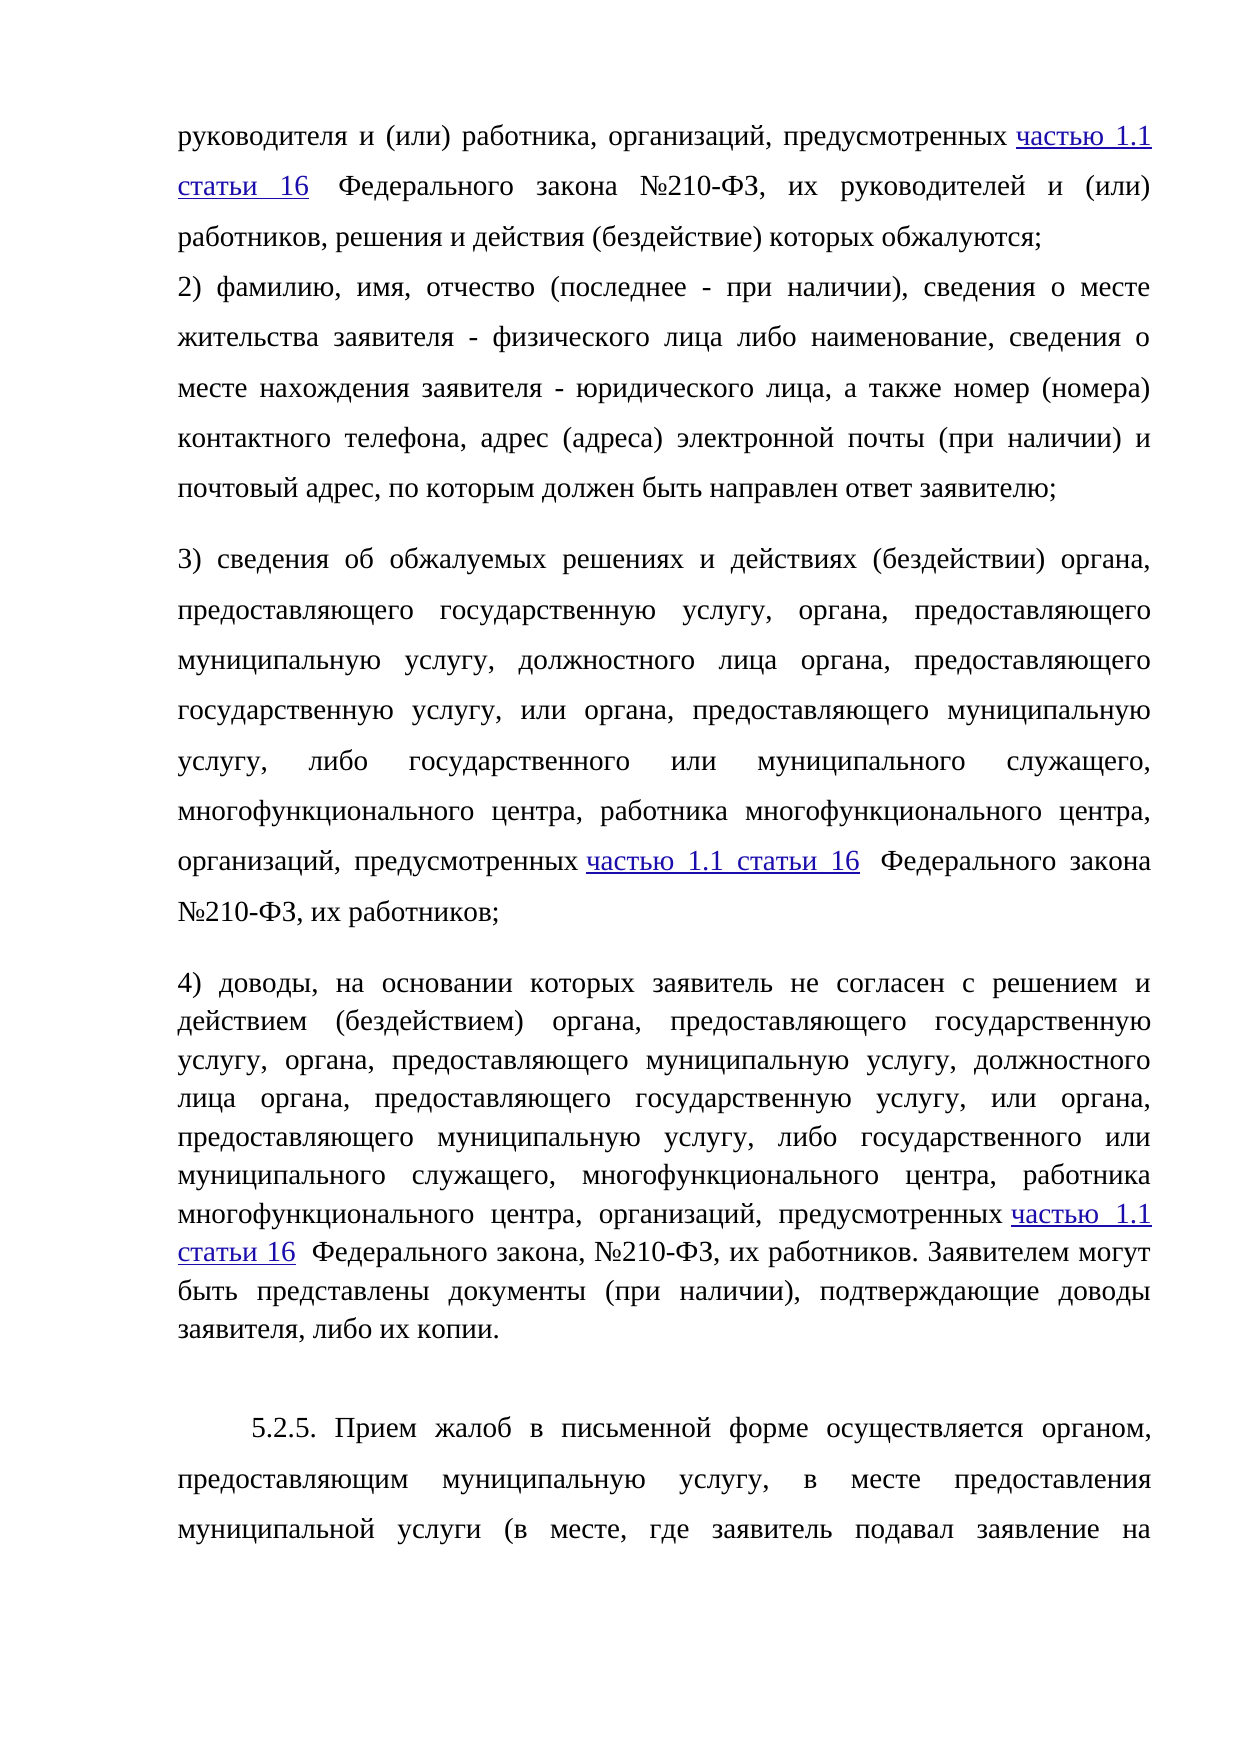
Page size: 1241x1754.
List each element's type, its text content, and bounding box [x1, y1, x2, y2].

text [177, 1411, 1152, 1545]
text 3) сведения об обжалуемых решениях и действиях (бездействии) органа, предоставляющего государственную услугу, органа, предоставляющего муниципальную услугу, должностного лица органа, предоставляющего государственную услугу, или органа, предоставляющего муниципальную услугу, либо государственного или муниципального служащего, многофункционального центра, работника многофункционального центра, организаций, предусмотренных частью 1.1 статьи 16 Федерального закона №210-ФЗ, их работников; [177, 541, 1152, 927]
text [177, 118, 1152, 252]
text 4) доводы, на основании которых заявитель не согласен с решением и действием (бездействием) органа, предоставляющего государственную услугу, органа, предоставляющего муниципальную услугу, должностного лица органа, предоставляющего государственную услугу, или органа, предоставляющего муниципальную услугу, либо государственного или муниципального служащего, многофункционального центра, работника многофункционального центра, организаций, предусмотренных частью 1.1 статьи 16 Федерального закона, №210-ФЗ, их работников. Заявителем могут быть представлены документы (при наличии), подтверждающие доводы заявителя, либо их копии. [177, 965, 1152, 1345]
text 2) фамилию, имя, отчество (последнее - при наличии), сведения о месте жительства заявителя - физического лица либо наименование, сведения о месте нахождения заявителя - юридического лица, а также номер (номера) контактного телефона, адрес (адреса) электронной почты (при наличии) и почтовый адрес, по которым должен быть направлен ответ заявителю; [177, 269, 1152, 504]
